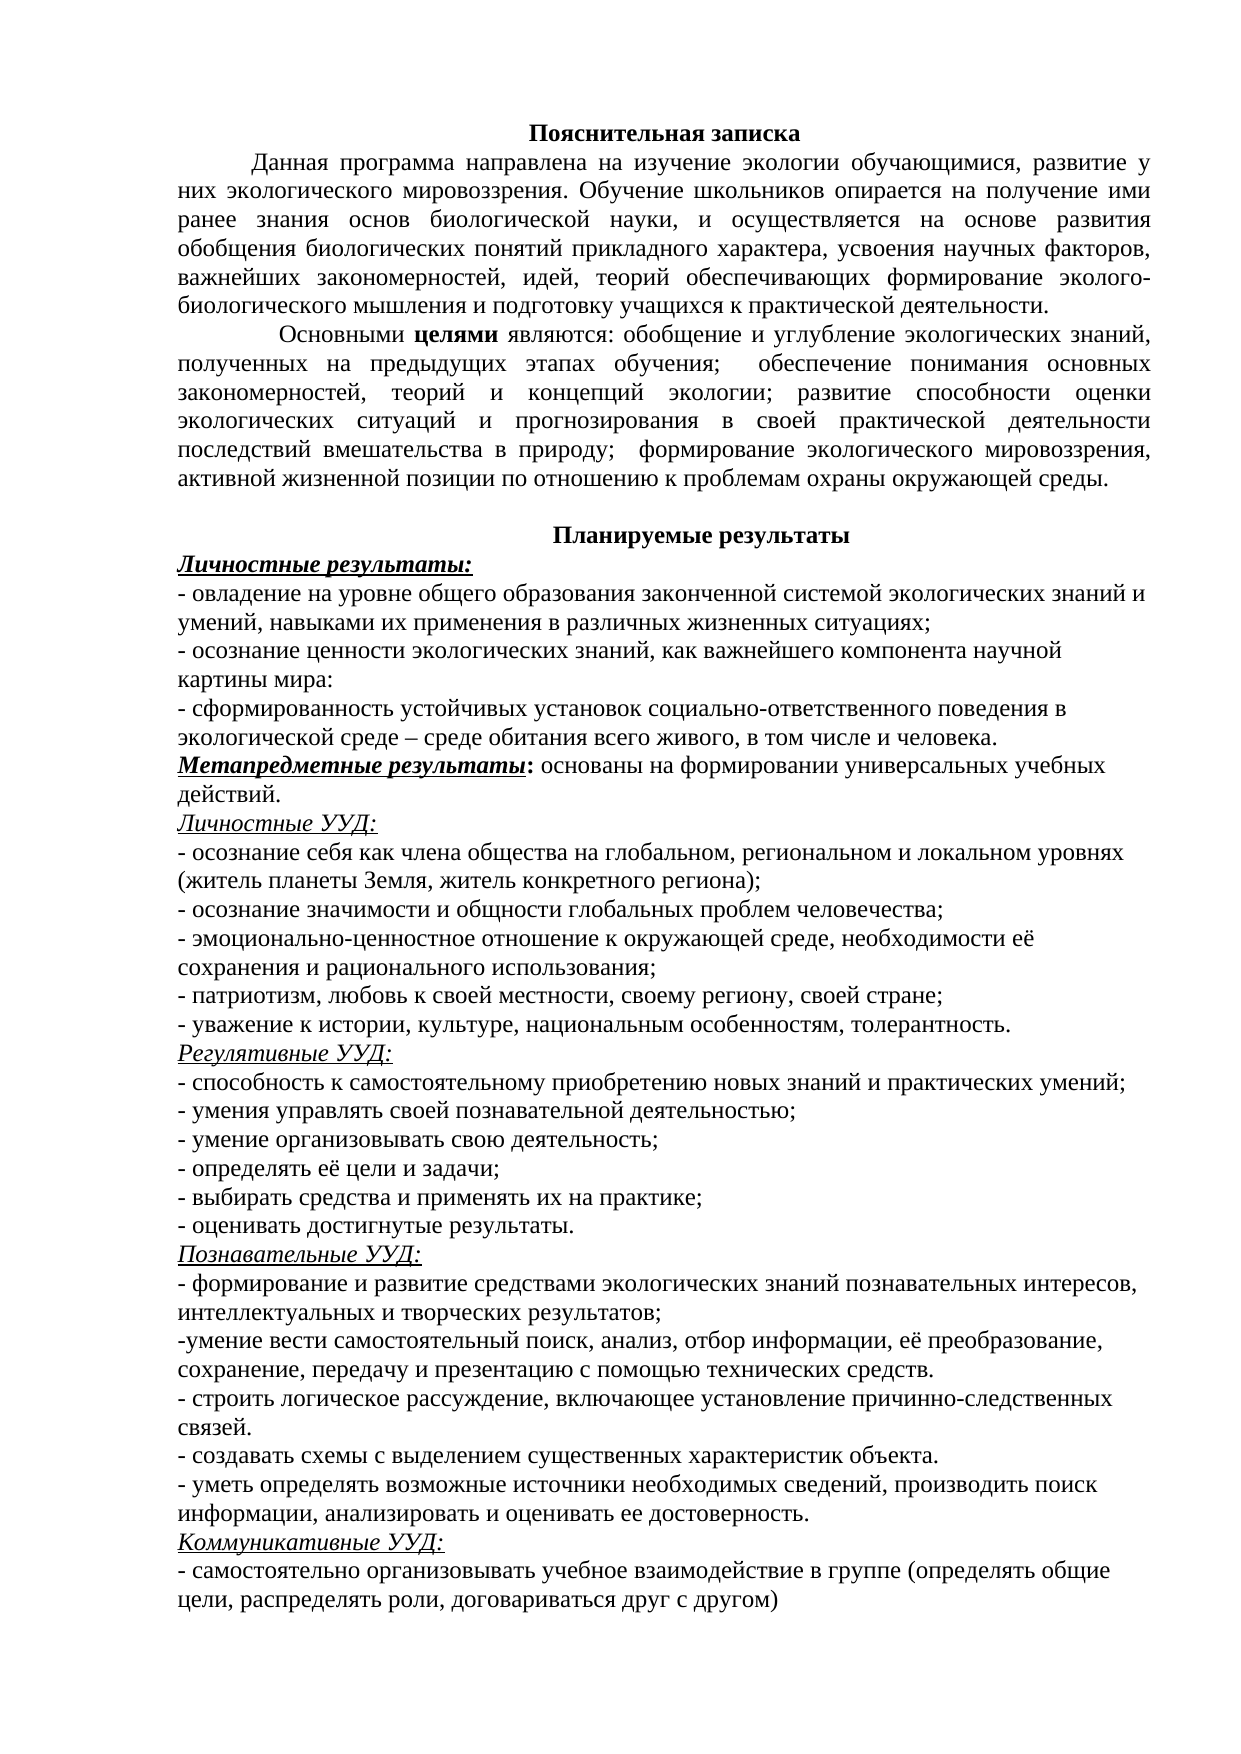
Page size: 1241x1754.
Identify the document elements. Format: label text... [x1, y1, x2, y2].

text -умение вести самостоятельный поиск, анализ, отбор информации, её преобразование, сохранение, передачу и презентацию с помощью технических средств. [177, 1326, 1152, 1383]
text - уважение к истории, культуре, национальным особенностям, толерантность. [177, 1009, 1152, 1038]
text Пояснительная записка [177, 118, 1152, 147]
text - формирование и развитие средствами экологических знаний познавательных интересов, интеллектуальных и творческих результатов; [177, 1268, 1152, 1326]
text Личностные УУД: [177, 808, 1152, 837]
text - патриотизм, любовь к своей местности, своему региону, своей стране; [177, 981, 1152, 1009]
text - сформированность устойчивых установок социально-ответственного поведения в экологической среде – среде обитания всего живого, в том числе и человека. [177, 693, 1152, 751]
text - уметь определять возможные источники необходимых сведений, производить поиск информации, анализировать и оценивать ее достоверность. [177, 1469, 1152, 1527]
text Личностные результаты: [177, 549, 1152, 578]
text - осознание себя как члена общества на глобальном, региональном и локальном уровнях (житель планеты Земля, житель конкретного региона); [177, 837, 1152, 894]
text - эмоционально-ценностное отношение к окружающей среде, необходимости её сохранения и рационального использования; [177, 923, 1152, 981]
text - строить логическое рассуждение, включающее установление причинно-следственных связей. [177, 1383, 1152, 1441]
text Познавательные УУД: [177, 1239, 1152, 1268]
text - осознание ценности экологических знаний, как важнейшего компонента научной картины мира: [177, 636, 1152, 693]
text - оценивать достигнутые результаты. [177, 1211, 1152, 1239]
text - умение организовывать свою деятельность; [177, 1124, 1152, 1153]
text Регулятивные УУД: [177, 1038, 1152, 1067]
text - умения управлять своей познавательной деятельностью; [177, 1096, 1152, 1124]
text - выбирать средства и применять их на практике; [177, 1182, 1152, 1211]
text - способность к самостоятельному приобретению новых знаний и практических умений; [177, 1067, 1152, 1096]
text Основными целями являются: обобщение и углубление экологических знаний, полученных на предыдущих этапах обучения; обеспечение понимания основных закономерностей, теорий и концепций экологии; развитие способности оценки экологических ситуаций и прогнозирования в своей практической деятельности последствий вмешательства в природу; формирование экологического мировоззрения, активной жизненной позиции по отношению к проблемам охраны окружающей среды. [177, 319, 1152, 492]
text Метапредметные результаты: основаны на формировании универсальных учебных действий. [177, 751, 1152, 808]
text - самостоятельно организовывать учебное взаимодействие в группе (определять общие цели, распределять роли, договариваться друг с другом) [177, 1556, 1152, 1613]
text - овладение на уровне общего образования законченной системой экологических знаний и умений, навыками их применения в различных жизненных ситуациях; [177, 578, 1152, 636]
text - определять её цели и задачи; [177, 1153, 1152, 1182]
text - создавать схемы с выделением существенных характеристик объекта. [177, 1441, 1152, 1469]
text - осознание значимости и общности глобальных проблем человечества; [177, 894, 1152, 923]
text Планируемые результаты [177, 521, 1152, 549]
text Коммуникативные УУД: [177, 1527, 1152, 1556]
text Данная программа направлена на изучение экологии обучающимися, развитие у них экологического мировоззрения. Обучение школьников опирается на получение ими ранее знания основ биологической науки, и осуществляется на основе развития обобщения биологических понятий прикладного характера, усвоения научных факторов, важнейших закономерностей, идей, теорий обеспечивающих формирование эколого-биологического мышления и подготовку учащихся к практической деятельности. [177, 147, 1152, 319]
